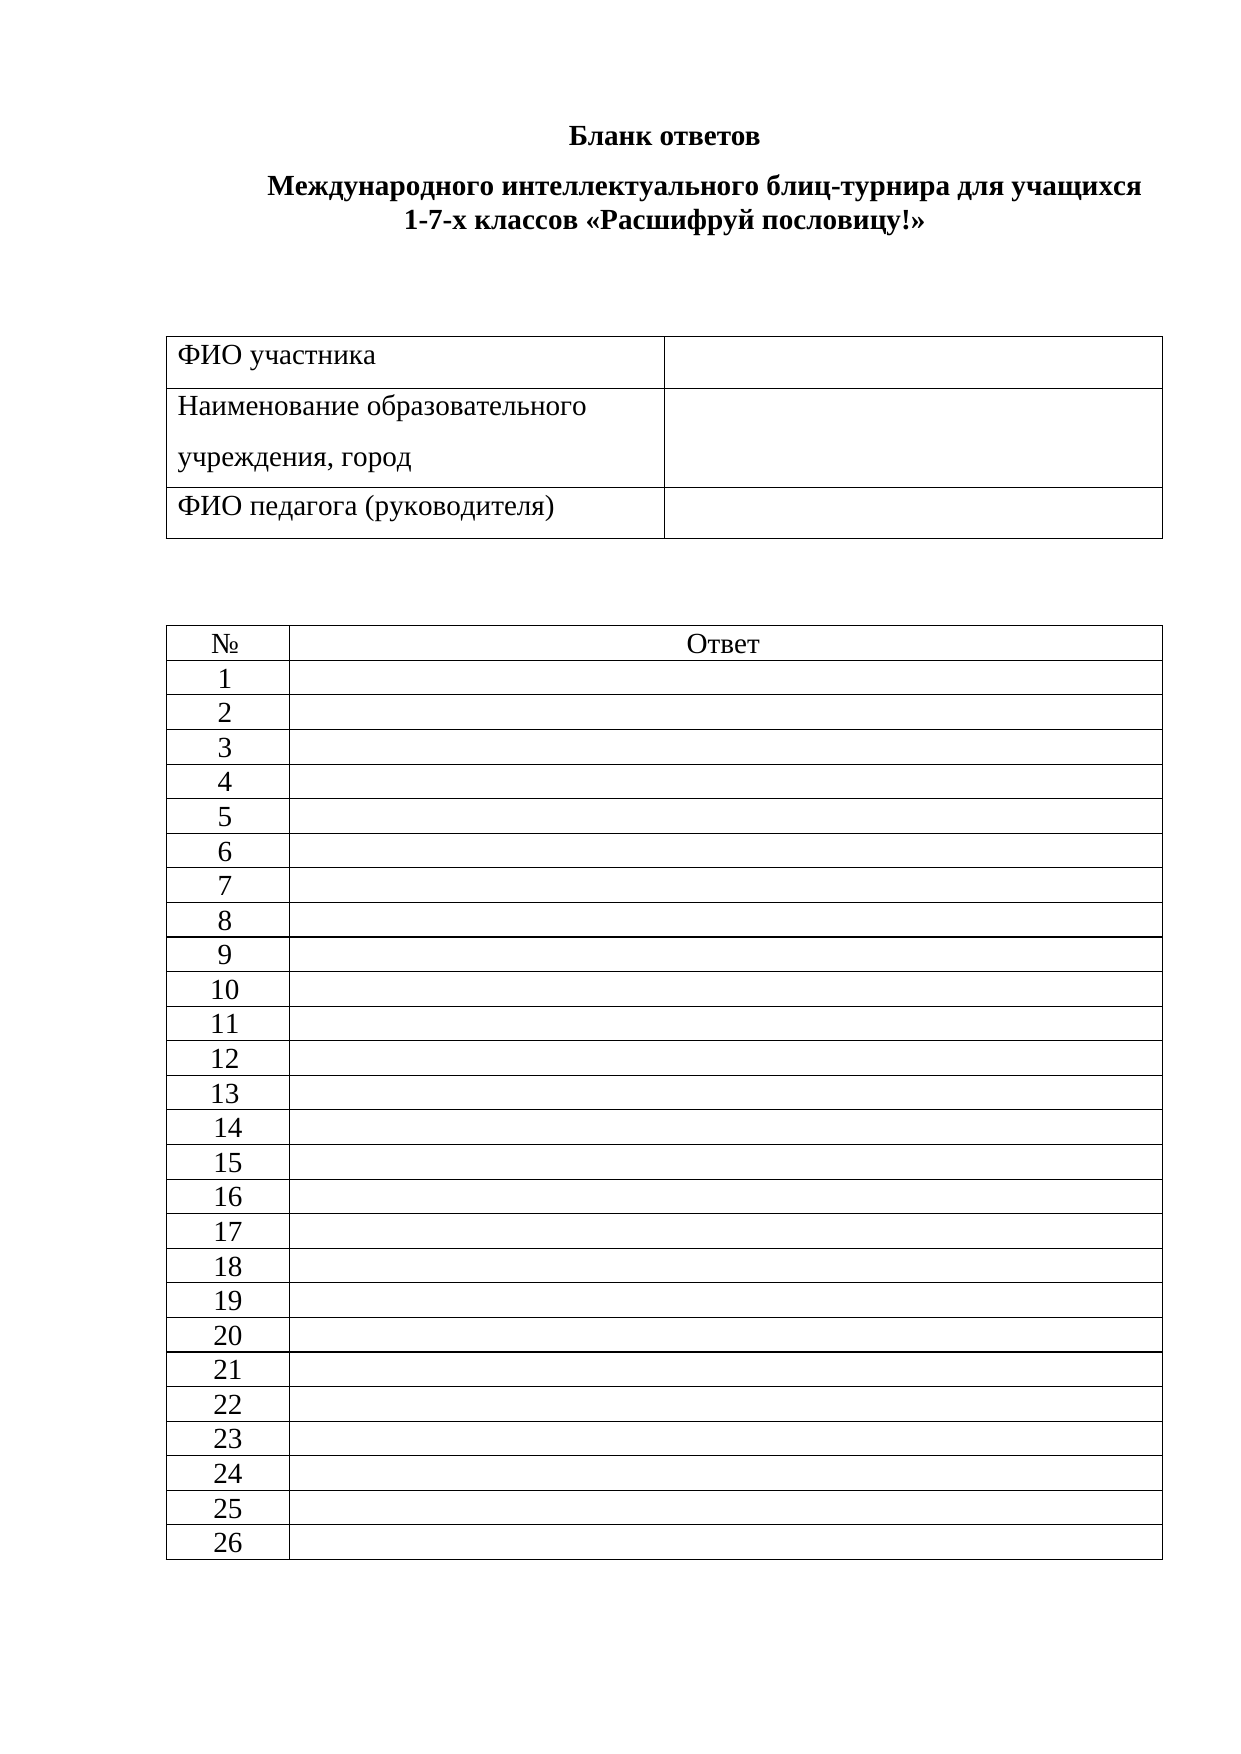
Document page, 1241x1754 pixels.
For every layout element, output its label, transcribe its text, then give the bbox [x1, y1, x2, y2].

table_header ФИО участника [167, 337, 664, 387]
table_cell 10 [167, 972, 289, 1006]
table_cell 12 [167, 1041, 289, 1075]
table_cell [290, 1180, 1162, 1213]
table_cell [290, 1145, 1162, 1178]
table_cell Наименование образовательного учреждения, город [167, 389, 664, 487]
table_cell [290, 1041, 1162, 1075]
table_cell 7 [167, 868, 289, 902]
table_cell [290, 661, 1162, 694]
table_cell 21 [167, 1353, 289, 1386]
table_cell 22 [167, 1387, 289, 1421]
table_cell 9 [167, 938, 289, 971]
table_cell [290, 1110, 1162, 1144]
table_cell 1 [167, 661, 289, 694]
table_cell 4 [167, 765, 289, 798]
table_cell [290, 1214, 1162, 1248]
table_cell [290, 1353, 1162, 1386]
table_cell 23 [167, 1422, 289, 1455]
table_cell 15 [167, 1145, 289, 1178]
table_cell [290, 730, 1162, 763]
table_cell 11 [167, 1007, 289, 1040]
table_cell [665, 389, 1162, 487]
table_cell 26 [167, 1525, 289, 1559]
table_cell 25 [167, 1491, 289, 1524]
table_cell 6 [167, 834, 289, 867]
table_cell [290, 1318, 1162, 1351]
table_cell [290, 799, 1162, 833]
table_cell 5 [167, 799, 289, 833]
table_cell [290, 1525, 1162, 1559]
table_header [665, 337, 1162, 387]
table_cell [290, 1456, 1162, 1490]
table_cell [290, 1249, 1162, 1282]
table_cell 19 [167, 1283, 289, 1317]
table_cell 16 [167, 1180, 289, 1213]
table_cell [290, 903, 1162, 936]
table_header № [167, 626, 289, 660]
table_cell [665, 488, 1162, 538]
table_cell 8 [167, 903, 289, 936]
table_cell 2 [167, 695, 289, 729]
table_cell [290, 972, 1162, 1006]
table_cell 13 [167, 1076, 289, 1109]
text Международного интеллектуального блиц-турнира для учащихся 1-7-х классов «Расшифруй пословицу!» [177, 168, 1152, 236]
table_cell [290, 868, 1162, 902]
table_cell 3 [167, 730, 289, 763]
table_cell 14 [167, 1110, 289, 1144]
table_cell [290, 938, 1162, 971]
table_cell 18 [167, 1249, 289, 1282]
table_cell [290, 1387, 1162, 1421]
table_cell [290, 765, 1162, 798]
table_cell 20 [167, 1318, 289, 1351]
table_cell 24 [167, 1456, 289, 1490]
table_cell [290, 1422, 1162, 1455]
table_cell [290, 1283, 1162, 1317]
table_cell [290, 1491, 1162, 1524]
table_cell ФИО педагога (руководителя) [167, 488, 664, 538]
table_cell [290, 1076, 1162, 1109]
table_header Ответ [290, 626, 1162, 660]
table_cell [290, 1007, 1162, 1040]
subtitle Бланк ответов [177, 118, 1152, 152]
table_cell 17 [167, 1214, 289, 1248]
table_cell [290, 834, 1162, 867]
table_cell [290, 695, 1162, 729]
